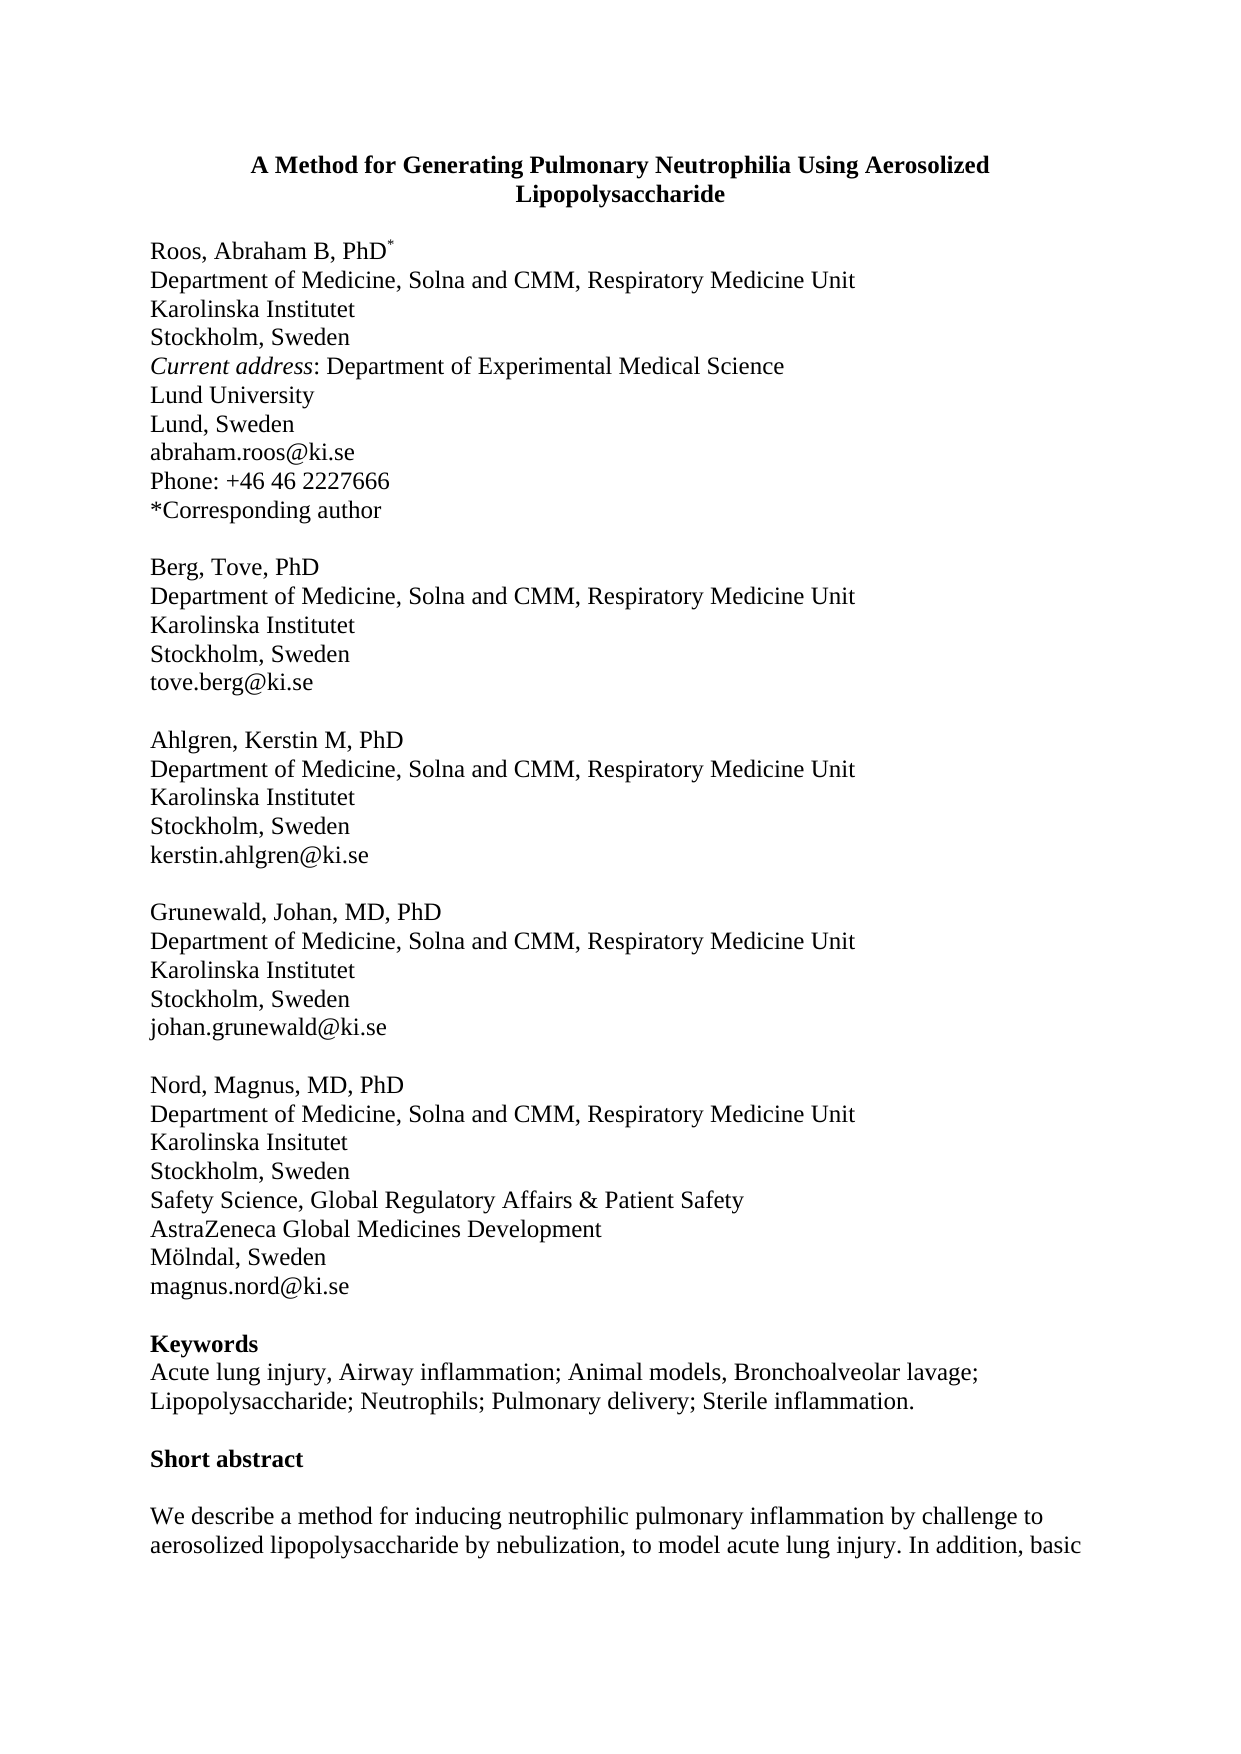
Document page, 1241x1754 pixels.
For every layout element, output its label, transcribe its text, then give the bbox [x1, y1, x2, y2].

text Roos, Abraham B, PhD* [150, 236, 1090, 265]
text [150, 1501, 1090, 1559]
text Safety Science, Global Regulatory Affairs & Patient Safety [150, 1185, 1090, 1214]
text Lund, Sweden [150, 409, 1090, 437]
text magnus.nord@ki.se [150, 1271, 1090, 1300]
text Grunewald, Johan, MD, PhD [150, 897, 1090, 926]
text Stockholm, Sweden [150, 811, 1090, 840]
text Karolinska Institutet [150, 294, 1090, 322]
text Department of Medicine, Solna and CMM, Respiratory Medicine Unit [150, 926, 1090, 955]
text tove.berg@ki.se [150, 667, 1090, 696]
text Karolinska Institutet [150, 610, 1090, 639]
text Department of Medicine, Solna and CMM, Respiratory Medicine Unit [150, 581, 1090, 610]
text Department of Medicine, Solna and CMM, Respiratory Medicine Unit [150, 1099, 1090, 1127]
text Acute lung injury, Airway inflammation; Animal models, Bronchoalveolar lavage; Lipopolysaccharide; Neutrophils; Pulmonary delivery; Sterile inflammation. [150, 1357, 1090, 1415]
text A Method for Generating Pulmonary Neutrophilia Using Aerosolized Lipopolysaccharide [150, 150, 1090, 207]
text Stockholm, Sweden [150, 1156, 1090, 1185]
text johan.grunewald@ki.se [150, 1012, 1090, 1041]
text Karolinska Institutet [150, 782, 1090, 811]
text Karolinska Institutet [150, 955, 1090, 984]
text Karolinska Insitutet [150, 1127, 1090, 1156]
text AstraZeneca Global Medicines Development [150, 1214, 1090, 1242]
text Phone: +46 46 2227666 [150, 466, 1090, 495]
text Lund University [150, 380, 1090, 409]
text Department of Medicine, Solna and CMM, Respiratory Medicine Unit [150, 265, 1090, 294]
text Short abstract [150, 1444, 1090, 1472]
text Berg, Tove, PhD [150, 552, 1090, 581]
text Nord, Magnus, MD, PhD [150, 1070, 1090, 1099]
text Current address: Department of Experimental Medical Science [150, 351, 1090, 380]
text Ahlgren, Kerstin M, PhD [150, 725, 1090, 754]
text Keywords [150, 1329, 1090, 1357]
text Stockholm, Sweden [150, 322, 1090, 351]
text Stockholm, Sweden [150, 639, 1090, 667]
text kerstin.ahlgren@ki.se [150, 840, 1090, 869]
text *Corresponding author [150, 495, 1090, 524]
text Department of Medicine, Solna and CMM, Respiratory Medicine Unit [150, 754, 1090, 782]
text Stockholm, Sweden [150, 984, 1090, 1012]
text Mölndal, Sweden [150, 1242, 1090, 1271]
text abraham.roos@ki.se [150, 437, 1090, 466]
